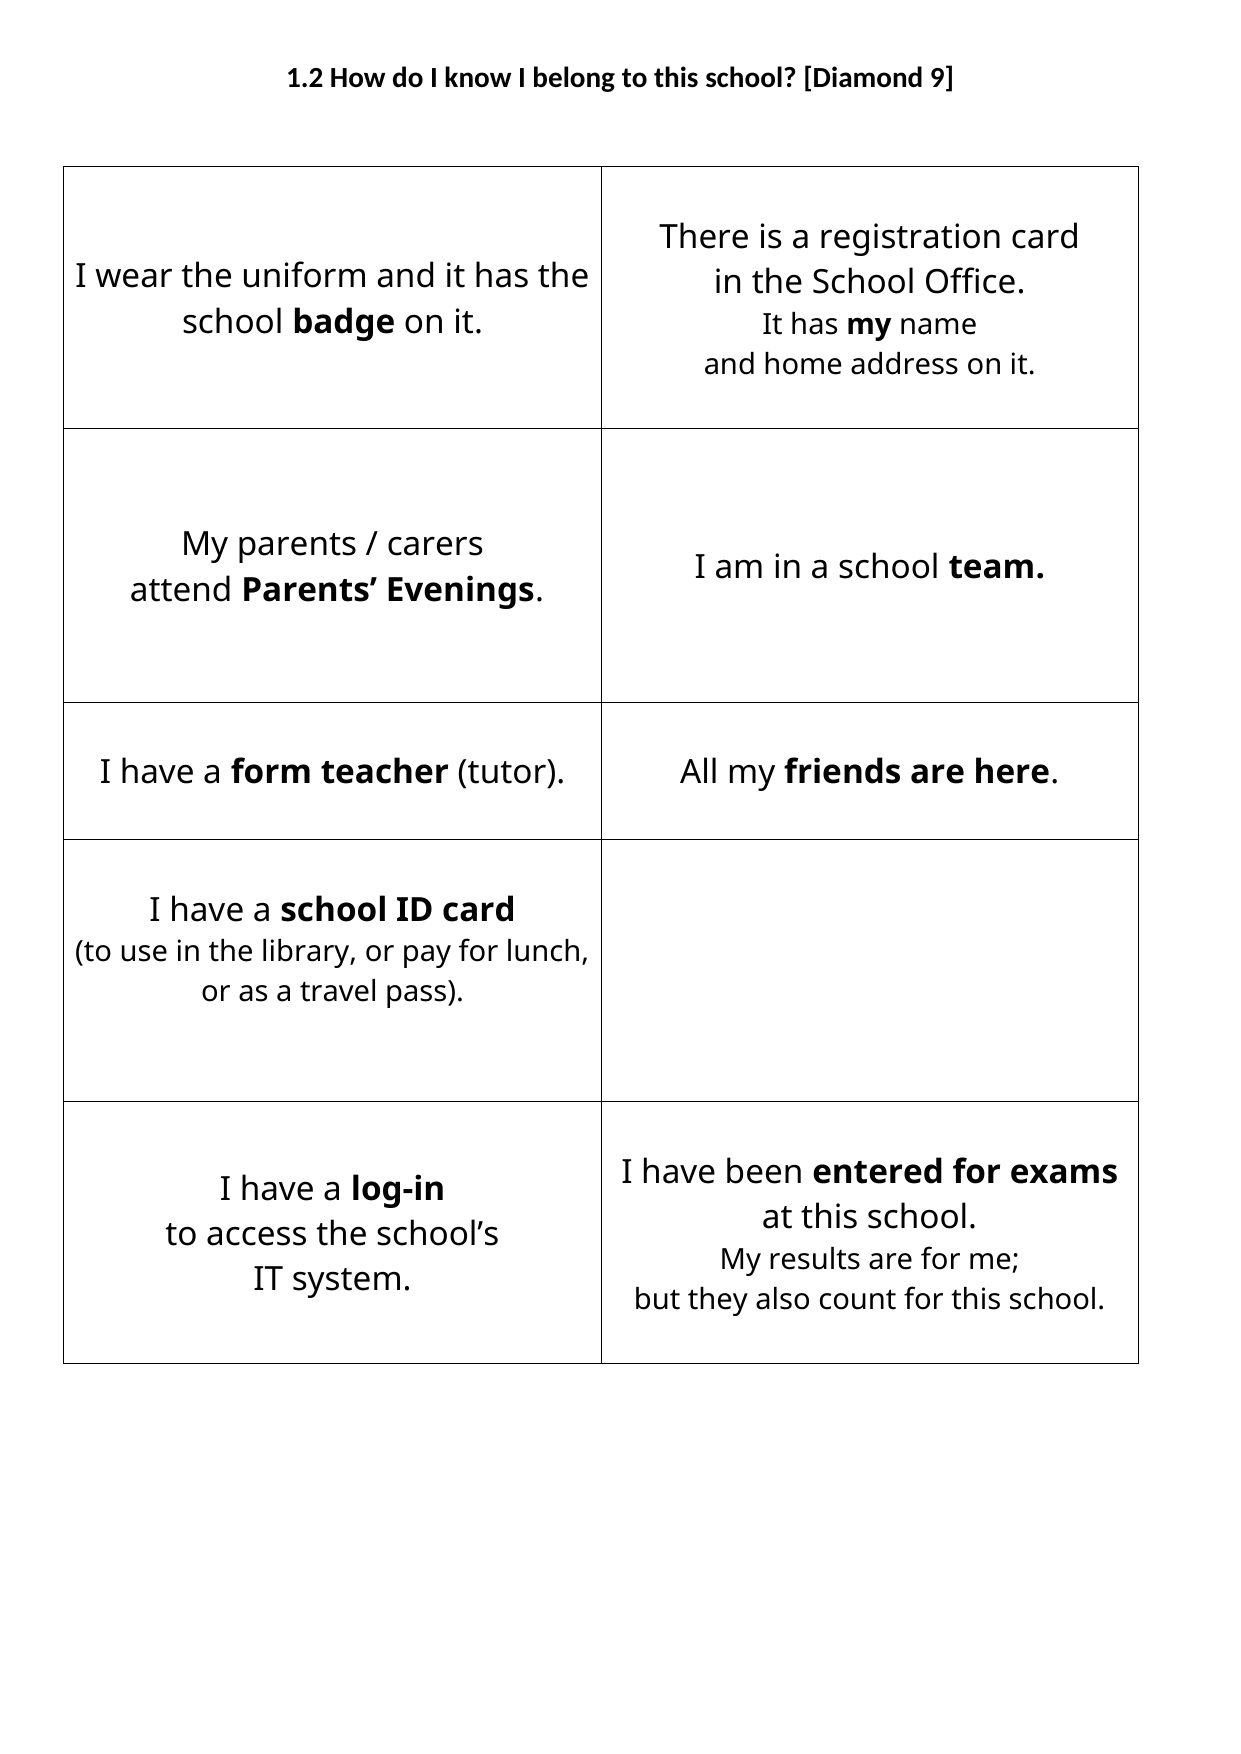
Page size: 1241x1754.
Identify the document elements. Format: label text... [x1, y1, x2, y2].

table_cell I have a school ID card (to use in the library, or pay for lunch, or as a travel pass). [64, 840, 601, 1101]
table_cell I have been entered for exams at this school. My results are for me; but they also count for this school. [602, 1102, 1138, 1363]
table_cell I have a form teacher (tutor). [64, 703, 601, 839]
table_cell All my friends are here. [602, 703, 1138, 839]
table_header There is a registration card in the School Office. It has my name and home address on it. [602, 167, 1138, 428]
table_cell I am in a school team. [602, 429, 1138, 702]
table_header I wear the uniform and it has the school badge on it. [64, 167, 601, 428]
table_cell I have a log-in to access the school’s IT system. [64, 1102, 601, 1363]
table_cell [602, 840, 1138, 1101]
table_cell My parents / carers attend Parents’ Evenings. [64, 429, 601, 702]
